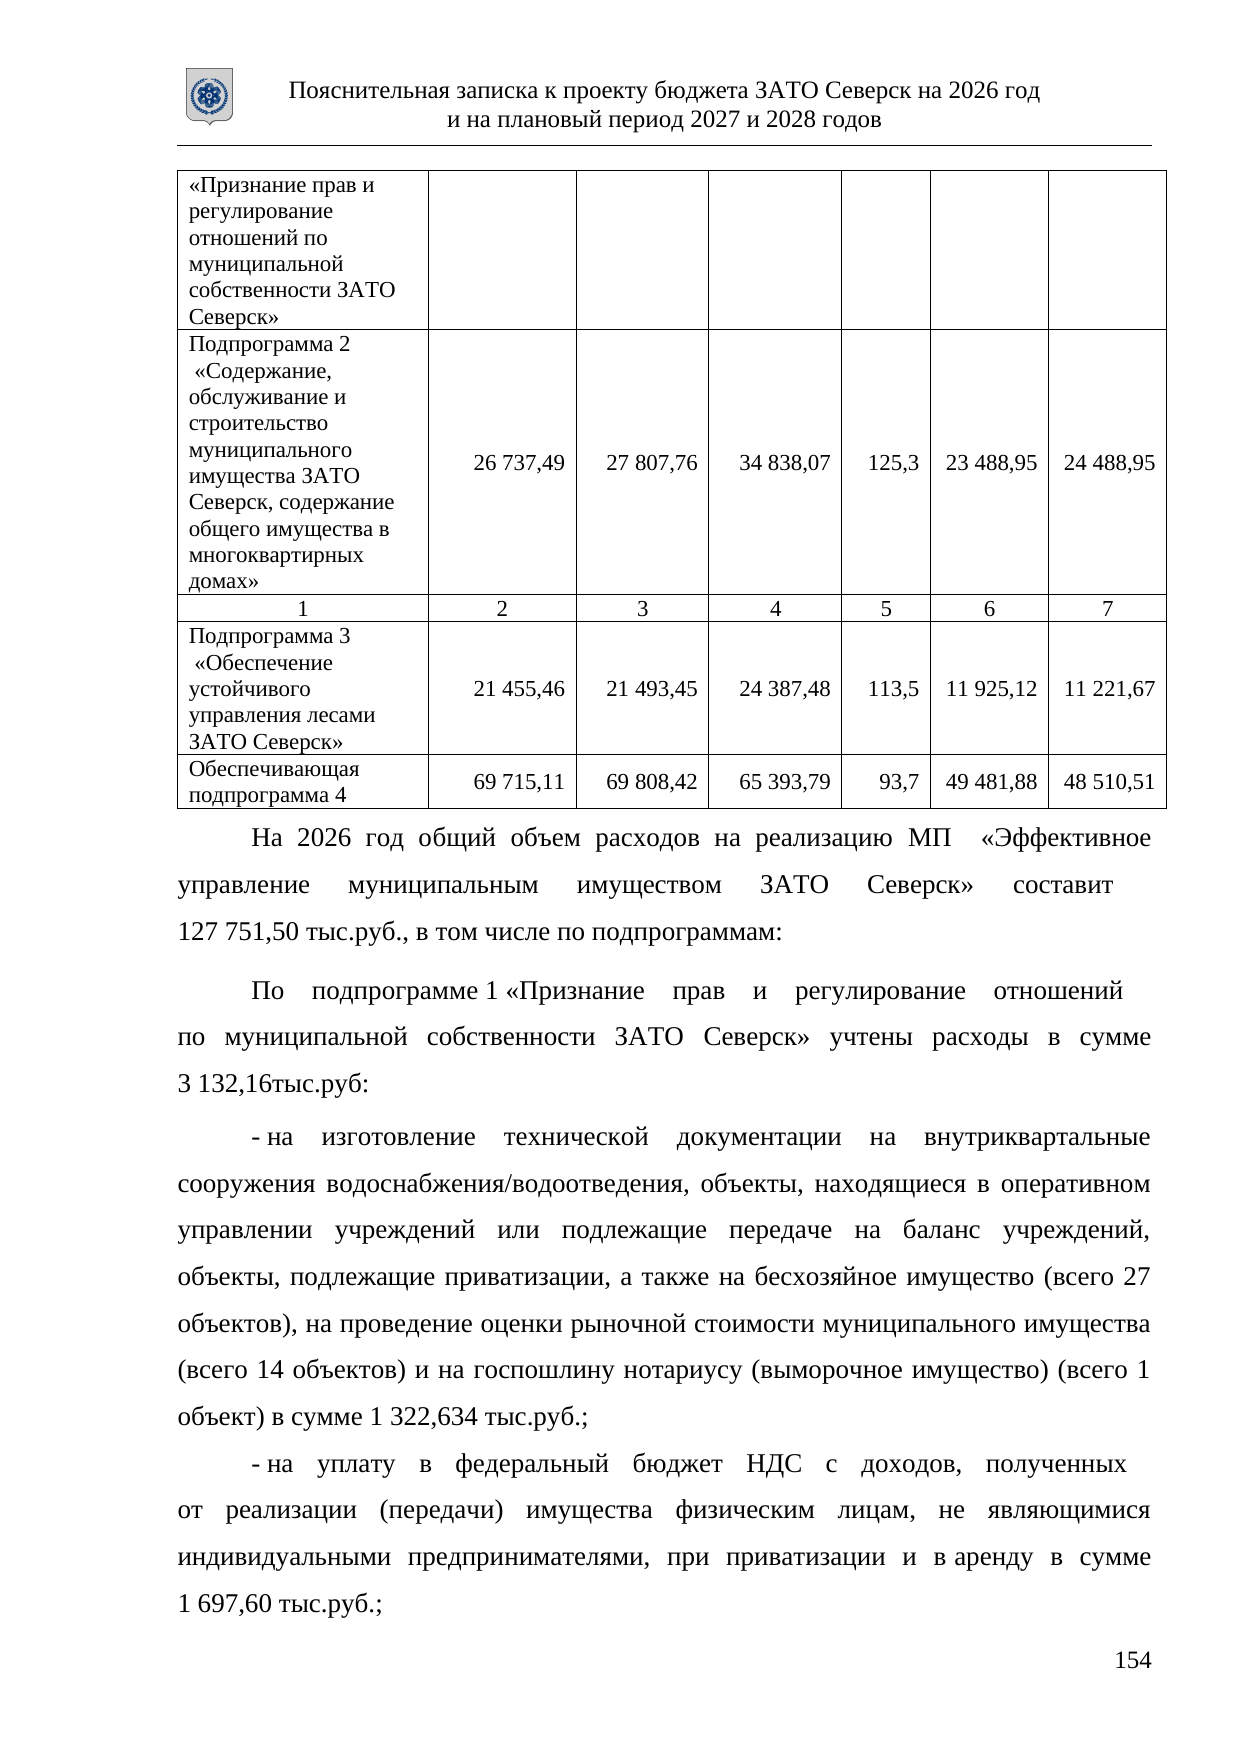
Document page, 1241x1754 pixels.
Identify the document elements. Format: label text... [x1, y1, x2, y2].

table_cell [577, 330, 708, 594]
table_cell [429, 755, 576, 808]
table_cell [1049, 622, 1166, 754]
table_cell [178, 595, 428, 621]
picture [186, 68, 233, 126]
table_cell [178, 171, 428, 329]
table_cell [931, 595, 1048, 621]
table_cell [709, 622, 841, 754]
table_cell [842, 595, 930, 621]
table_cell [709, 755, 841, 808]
text - на уплату в федеральный бюджет НДС с доходов, полученных от реализации (передачи) имущества физическим лицам, не являющимися индивидуальными предпринимателями, при приватизации и в аренду в сумме 1 697,60 тыс.руб.; [177, 1447, 1152, 1618]
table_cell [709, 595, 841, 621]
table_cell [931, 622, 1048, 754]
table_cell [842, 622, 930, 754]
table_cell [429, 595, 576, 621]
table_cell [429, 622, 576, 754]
text По подпрограмме 1 «Признание прав и регулирование отношений по муниципальной собственности ЗАТО Северск» учтены расходы в сумме 3 132,16тыс.руб: [177, 974, 1152, 1098]
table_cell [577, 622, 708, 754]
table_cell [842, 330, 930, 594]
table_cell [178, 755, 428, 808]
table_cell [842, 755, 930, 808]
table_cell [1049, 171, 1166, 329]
text - на изготовление технической документации на внутриквартальные сооружения водоснабжения/водоотведения, объекты, находящиеся в оперативном управлении учреждений или подлежащие передаче на баланс учреждений, объекты, подлежащие приватизации, а также на бесхозяйное имущество (всего 27 объектов), на проведение оценки рыночной стоимости муниципального имущества (всего 14 объектов) и на госпошлину нотариусу (выморочное имущество) (всего 1 объект) в сумме 1 322,634 тыс.руб.; [177, 1120, 1152, 1431]
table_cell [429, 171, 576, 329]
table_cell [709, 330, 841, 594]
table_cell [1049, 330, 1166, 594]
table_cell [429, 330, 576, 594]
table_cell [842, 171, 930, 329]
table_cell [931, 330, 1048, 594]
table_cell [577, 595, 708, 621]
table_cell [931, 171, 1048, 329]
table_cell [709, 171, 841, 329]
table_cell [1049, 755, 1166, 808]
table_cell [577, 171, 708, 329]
text На 2026 год общий объем расходов на реализацию МП «Эффективное управление муниципальным имуществом ЗАТО Северск» составит 127 751,50 тыс.руб., в том числе по подпрограммам: [177, 821, 1152, 946]
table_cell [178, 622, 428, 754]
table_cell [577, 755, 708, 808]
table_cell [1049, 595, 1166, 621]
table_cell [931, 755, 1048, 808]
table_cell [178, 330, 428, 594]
